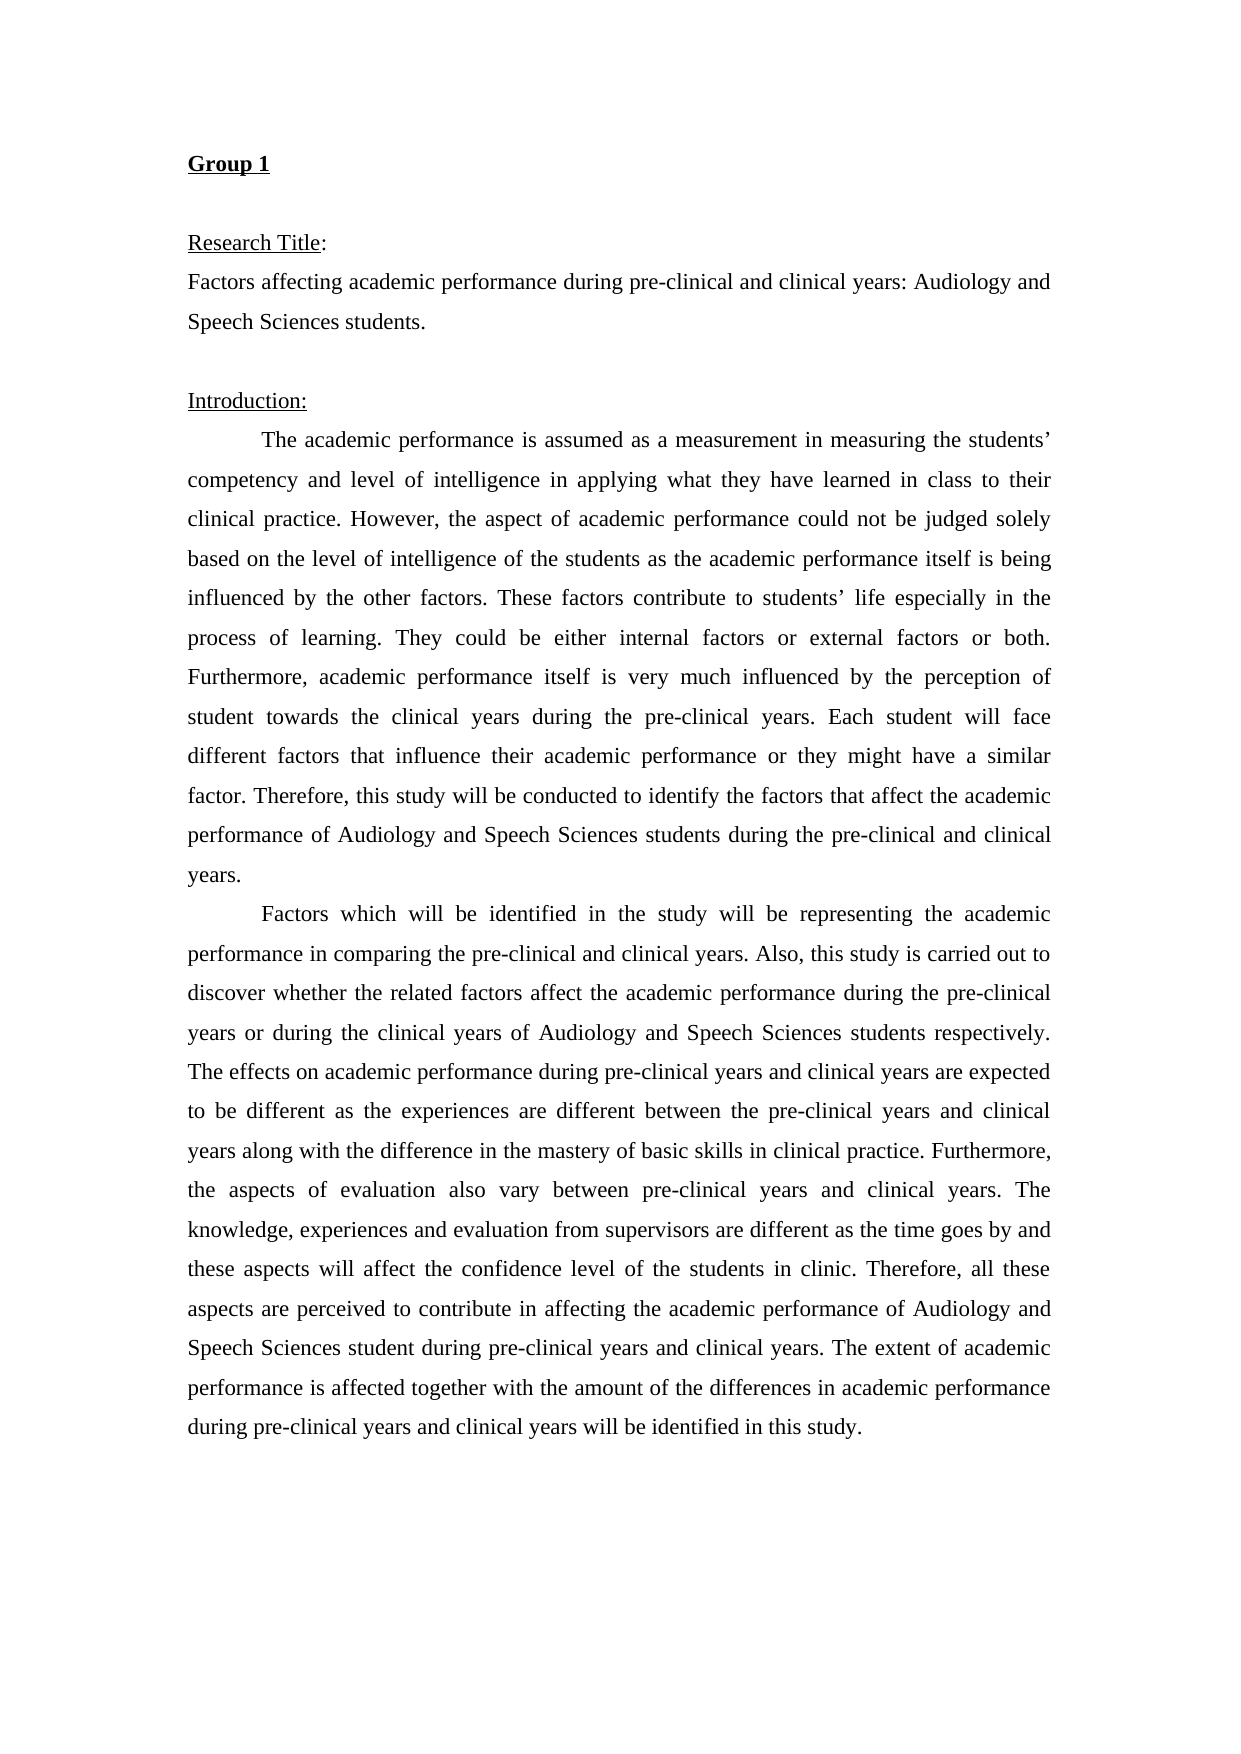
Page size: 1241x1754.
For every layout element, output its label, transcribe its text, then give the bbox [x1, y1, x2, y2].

text Research Title: [187, 229, 1053, 255]
text Factors which will be identified in the study will be representing the academic performance in comparing the pre-clinical and clinical years. Also, this study is carried out to discover whether the related factors affect the academic performance during the pre-clinical years or during the clinical years of Audiology and Speech Sciences students respectively. The effects on academic performance during pre-clinical years and clinical years are expected to be different as the experiences are different between the pre-clinical years and clinical years along with the difference in the mastery of basic skills in clinical practice. Furthermore, the aspects of evaluation also vary between pre-clinical years and clinical years. The knowledge, experiences and evaluation from supervisors are different as the time goes by and these aspects will affect the confidence level of the students in clinic. Therefore, all these aspects are perceived to contribute in affecting the academic performance of Audiology and Speech Sciences student during pre-clinical years and clinical years. The extent of academic performance is affected together with the amount of the differences in academic performance during pre-clinical years and clinical years will be identified in this study. [187, 900, 1053, 1440]
text Group 1 [187, 150, 1053, 176]
text The academic performance is assumed as a measurement in measuring the students’ competency and level of intelligence in applying what they have learned in class to their clinical practice. However, the aspect of academic performance could not be judged solely based on the level of intelligence of the students as the academic performance itself is being influenced by the other factors. These factors contribute to students’ life especially in the process of learning. They could be either internal factors or external factors or both. Furthermore, academic performance itself is very much influenced by the perception of student towards the clinical years during the pre-clinical years. Each student will face different factors that influence their academic performance or they might have a similar factor. Therefore, this study will be conducted to identify the factors that affect the academic performance of Audiology and Speech Sciences students during the pre-clinical and clinical years. [187, 426, 1053, 887]
text Introduction: [187, 387, 1053, 413]
text Factors affecting academic performance during pre-clinical and clinical years: Audiology and Speech Sciences students. [187, 268, 1053, 334]
